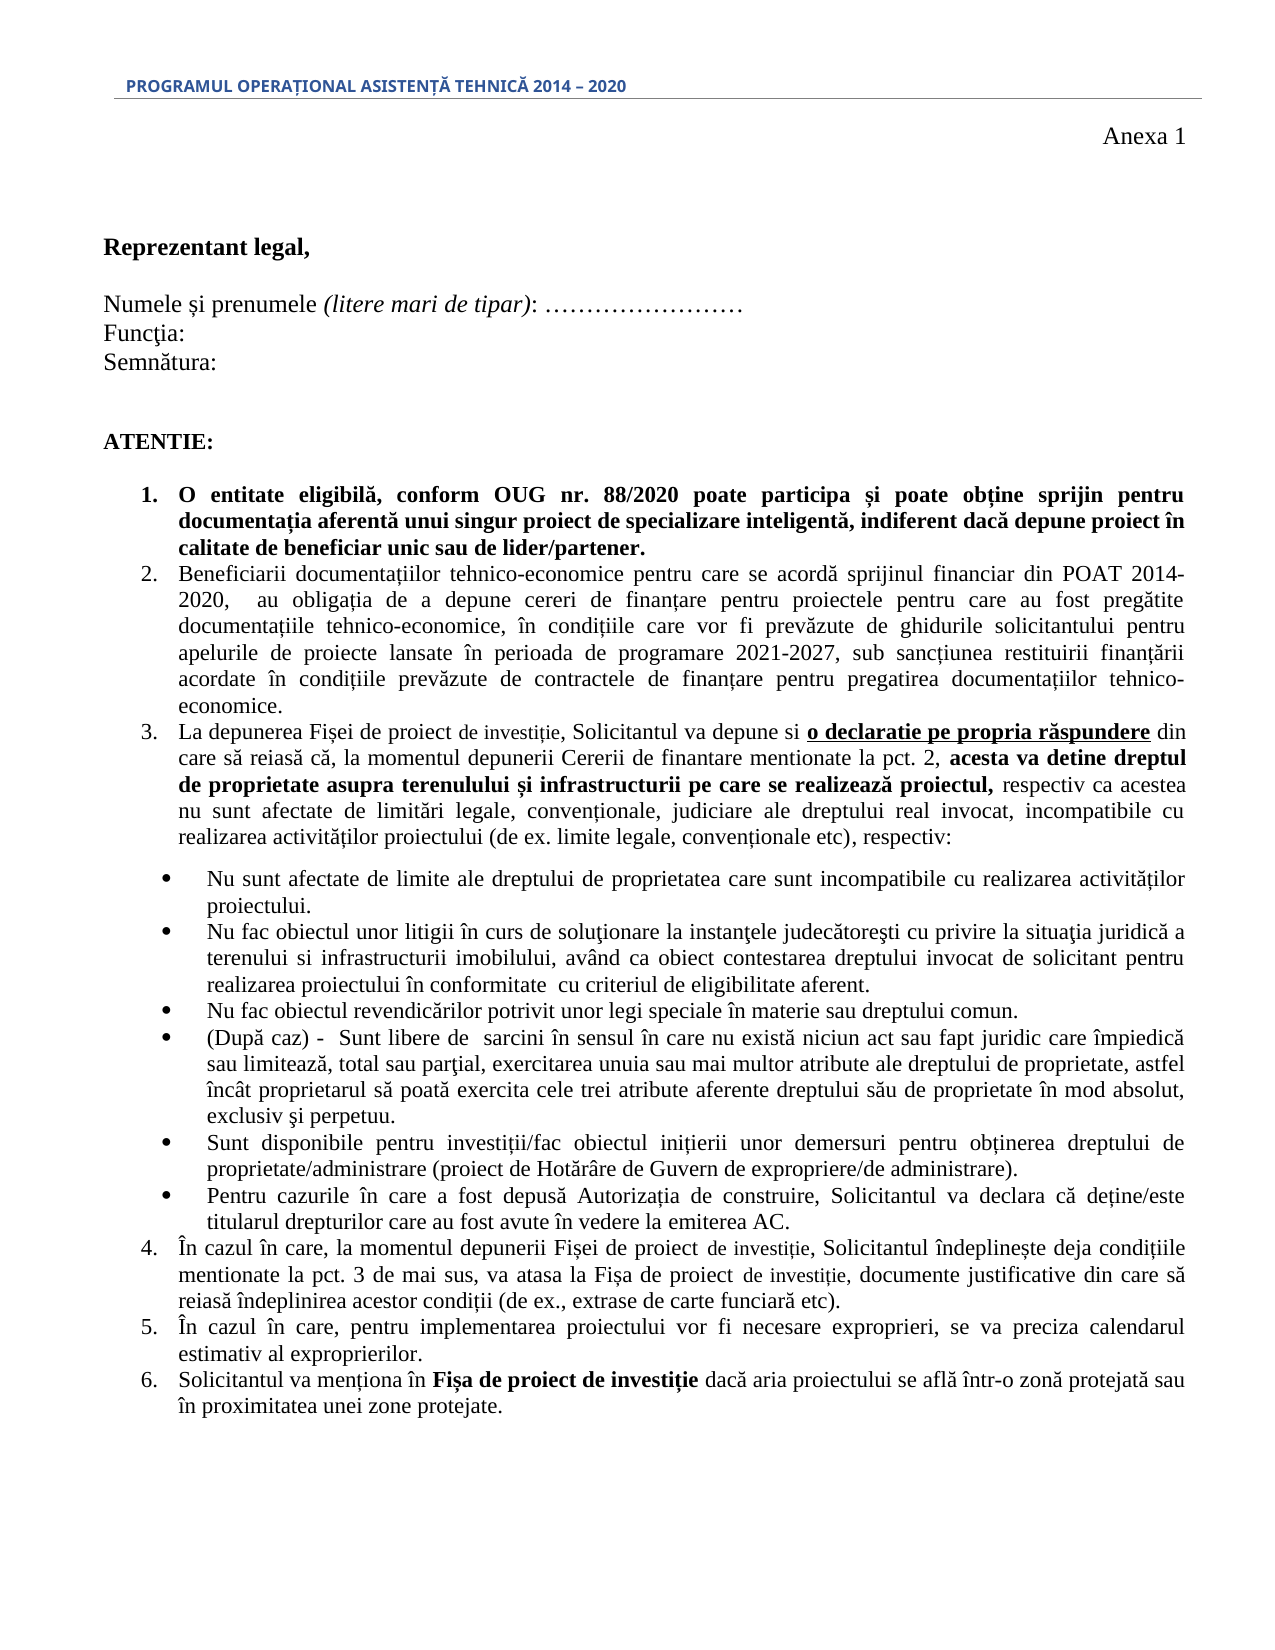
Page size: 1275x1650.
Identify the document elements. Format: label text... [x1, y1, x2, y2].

list Solicitantul va menționa în Fișa de proiect de investiție dacă aria proiectului se află într-o zonă protejată sau în proximitatea unei zone protejate. [141, 1366, 1186, 1419]
text Pentru cazurile în care a fost depusă Autorizația de construire, Solicitantul va declara că deține/este titularul drepturilor care au fost avute în vedere la emiterea AC. [162, 1182, 1186, 1234]
text ATENTIE: [103, 428, 1186, 454]
text Semnătura: [103, 347, 1186, 375]
text Nu sunt afectate de limite ale dreptului de proprietatea care sunt incompatibile cu realizarea activităților proiectului. [162, 865, 1186, 918]
list O entitate eligibilă, conform OUG nr. 88/2020 poate participa și poate obține sprijin pentru documentația aferentă unui singur proiect de specializare inteligentă, indiferent dacă depune proiect în calitate de beneficiar unic sau de lider/partener. [141, 481, 1186, 560]
text Numele și prenumele (litere mari de tipar): …………………… [103, 289, 1186, 318]
text Sunt disponibile pentru investiții/fac obiectul inițierii unor demersuri pentru obținerea dreptului de proprietate/administrare (proiect de Hotărâre de Guvern de expropriere/de administrare). [162, 1129, 1186, 1182]
list Beneficiarii documentațiilor tehnico-economice pentru care se acordă sprijinul financiar din POAT 2014-2020, au obligația de a depune cereri de finanțare pentru proiectele pentru care au fost pregătite documentațiile tehnico-economice, în condițiile care vor fi prevăzute de ghidurile solicitantului pentru apelurile de proiecte lansate în perioada de programare 2021-2027, sub sancțiunea restituirii finanțării acordate în condițiile prevăzute de contractele de finanțare pentru pregatirea documentațiilor tehnico-economice. [141, 560, 1186, 718]
list În cazul în care, la momentul depunerii Fișei de proiect de investiție, Solicitantul îndeplinește deja condițiile mentionate la pct. 3 de mai sus, va atasa la Fișa de proiect de investiție, documente justificative din care să reiasă îndeplinirea acestor condiții (de ex., extrase de carte funciară etc). [141, 1234, 1186, 1313]
text (După caz) - Sunt libere de sarcini în sensul în care nu există niciun act sau fapt juridic care împiedică sau limitează, total sau parţial, exercitarea unuia sau mai multor atribute ale dreptului de proprietate, astfel încât proprietarul să poată exercita cele trei atribute aferente dreptului său de proprietate în mod absolut, exclusiv şi perpetuu. [162, 1023, 1186, 1129]
text Nu fac obiectul unor litigii în curs de soluţionare la instanţele judecătoreşti cu privire la situaţia juridică a terenului si infrastructurii imobilului, având ca obiect contestarea dreptului invocat de solicitant pentru realizarea proiectului în conformitate cu criteriul de eligibilitate aferent. [162, 918, 1186, 997]
text Funcţia: [103, 318, 1186, 347]
text Reprezentant legal, [103, 232, 1186, 260]
text Nu fac obiectul revendicărilor potrivit unor legi speciale în materie sau dreptului comun. [162, 997, 1186, 1023]
list La depunerea Fișei de proiect de investiție, Solicitantul va depune si o declaratie pe propria răspundere din care să reiasă că, la momentul depunerii Cererii de finantare mentionate la pct. 2, acesta va detine dreptul de proprietate asupra terenulului și infrastructurii pe care se realizează proiectul, respectiv ca acestea nu sunt afectate de limitări legale, convenționale, judiciare ale dreptului real invocat, incompatibile cu realizarea activităților proiectului (de ex. limite legale, convenționale etc), respectiv: [141, 718, 1186, 850]
list În cazul în care, pentru implementarea proiectului vor fi necesare exproprieri, se va preciza calendarul estimativ al exproprierilor. [141, 1313, 1186, 1366]
